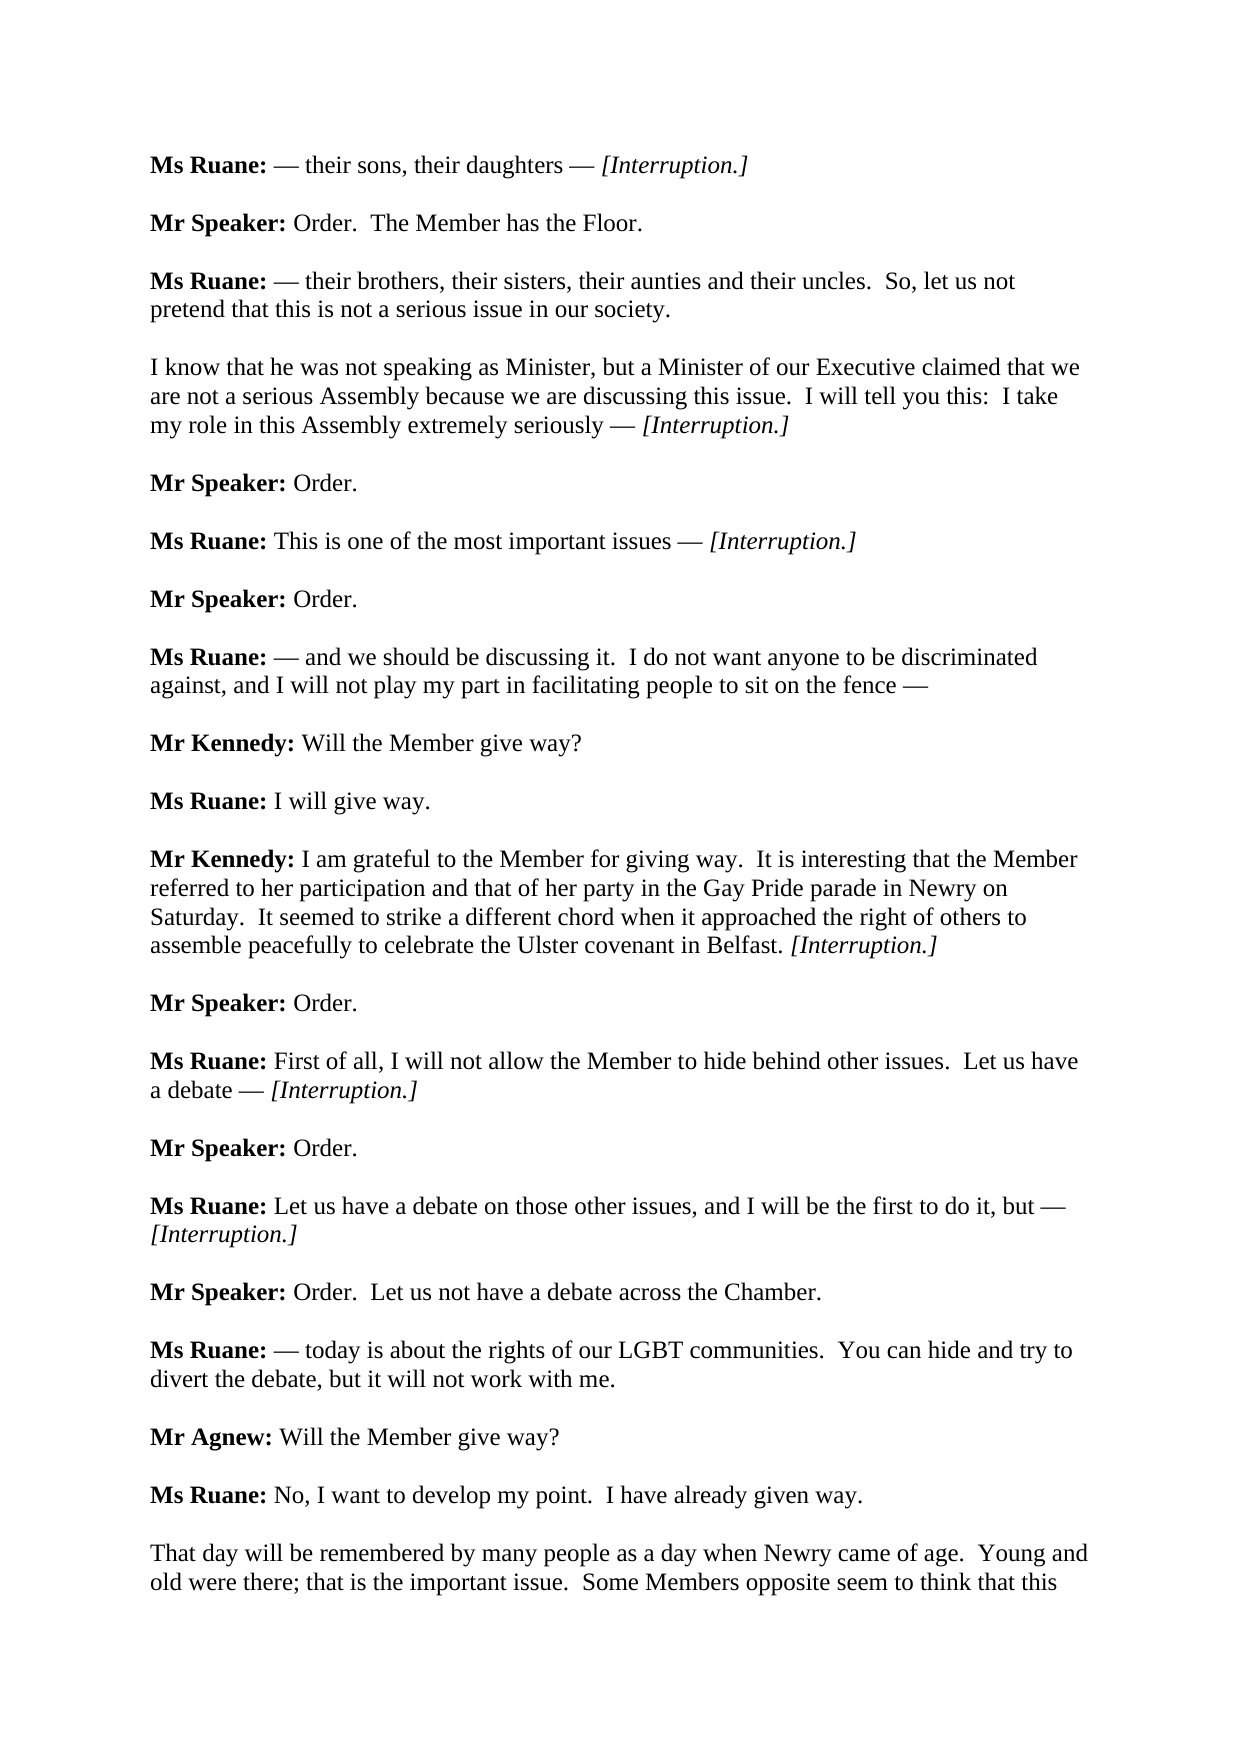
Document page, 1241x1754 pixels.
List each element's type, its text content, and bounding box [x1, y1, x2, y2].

text Ms Ruane: I will give way. [150, 786, 1090, 815]
text Ms Ruane: No, I want to develop my point. I have already given way. [150, 1480, 1090, 1509]
text Ms Ruane: This is one of the most important issues — [Interruption.] [150, 526, 1090, 554]
text Ms Ruane: — and we should be discussing it. I do not want anyone to be discriminated against, and I will not play my part in facilitating people to sit on the fence — [150, 642, 1090, 699]
text Ms Ruane: — their sons, their daughters — [Interruption.] [150, 150, 1090, 179]
text Mr Kennedy: Will the Member give way? [150, 728, 1090, 757]
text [150, 1538, 1090, 1595]
text Mr Agnew: Will the Member give way? [150, 1422, 1090, 1451]
text I know that he was not speaking as Minister, but a Minister of our Executive claimed that we are not a serious Assembly because we are discussing this issue. I will tell you this: I take my role in this Assembly extremely seriously — [Interruption.] [150, 352, 1090, 439]
text Mr Kennedy: I am grateful to the Member for giving way. It is interesting that the Member referred to her participation and that of her party in the Gay Pride parade in Newry on Saturday. It seemed to strike a different chord when it approached the right of others to assemble peacefully to celebrate the Ulster covenant in Belfast. [Interruption.] [150, 844, 1090, 959]
text Ms Ruane: First of all, I will not allow the Member to hide behind other issues. Let us have a debate — [Interruption.] [150, 1046, 1090, 1104]
text Mr Speaker: Order. [150, 468, 1090, 497]
text Mr Speaker: Order. [150, 1133, 1090, 1162]
text Ms Ruane: — today is about the rights of our LGBT communities. You can hide and try to divert the debate, but it will not work with me. [150, 1335, 1090, 1393]
text Mr Speaker: Order. [150, 584, 1090, 612]
text Ms Ruane: — their brothers, their sisters, their aunties and their uncles. So, let us not pretend that this is not a serious issue in our society. [150, 266, 1090, 323]
text Mr Speaker: Order. Let us not have a debate across the Chamber. [150, 1277, 1090, 1306]
text Mr Speaker: Order. [150, 988, 1090, 1017]
text Ms Ruane: Let us have a debate on those other issues, and I will be the first to do it, but — [Interruption.] [150, 1191, 1090, 1248]
text Mr Speaker: Order. The Member has the Floor. [150, 208, 1090, 237]
